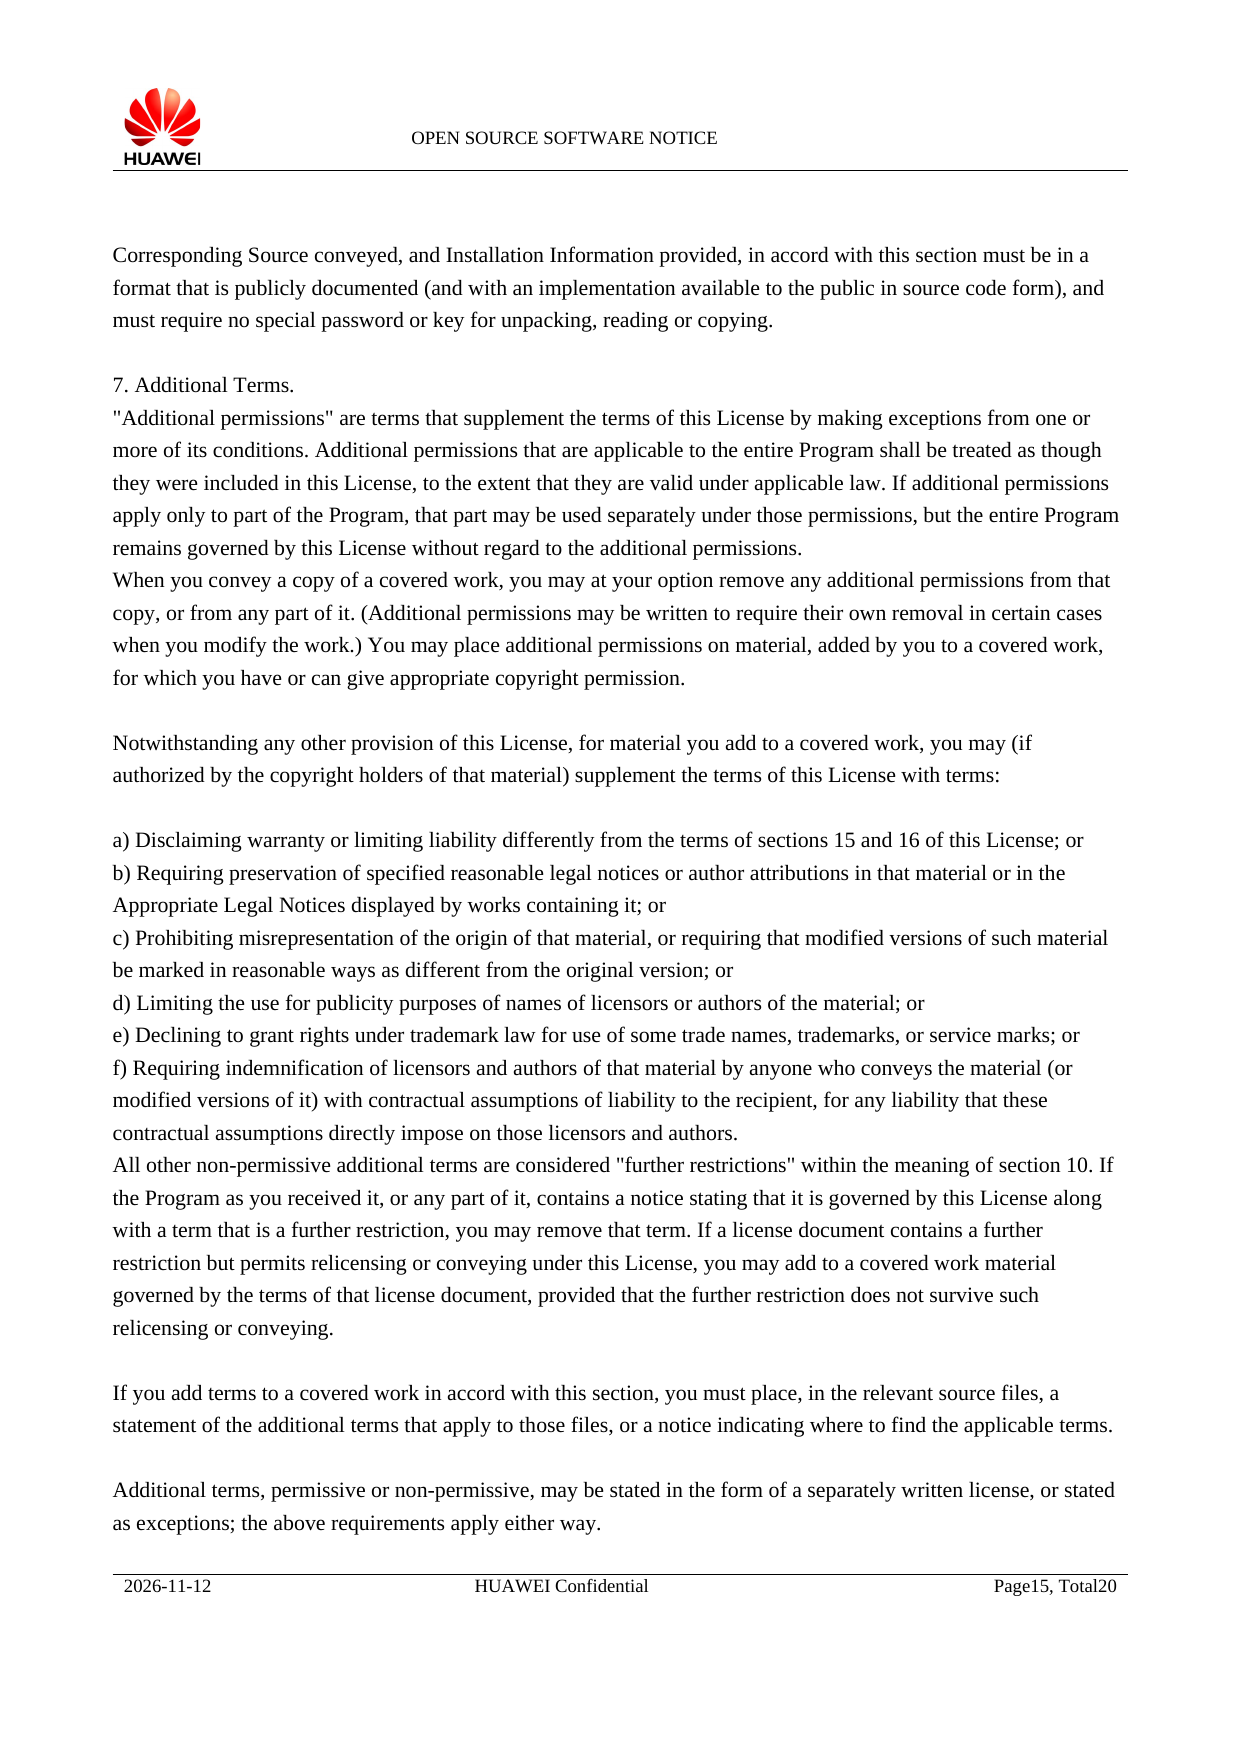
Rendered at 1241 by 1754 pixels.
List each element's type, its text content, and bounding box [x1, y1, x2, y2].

text Notwithstanding any other provision of this License, for material you add to a covered work, you may (if authorized by the copyright holders of that material) supplement the terms of this License with terms: [112, 726, 1128, 791]
text f) Requiring indemnification of licensors and authors of that material by anyone who conveys the material (or modified versions of it) with contractual assumptions of liability to the recipient, for any liability that these contractual assumptions directly impose on those licensors and authors. [112, 1051, 1128, 1149]
text 7. Additional Terms. [112, 369, 1128, 401]
text b) Requiring preservation of specified reasonable legal notices or author attributions in that material or in the Appropriate Legal Notices displayed by works containing it; or [112, 856, 1128, 921]
text "Additional permissions" are terms that supplement the terms of this License by making exceptions from one or more of its conditions. Additional permissions that are applicable to the entire Program shall be treated as though they were included in this License, to the extent that they are valid under applicable law. If additional permissions apply only to part of the Program, that part may be used separately under those permissions, but the entire Program remains governed by this License without regard to the additional permissions. [112, 401, 1128, 564]
text e) Declining to grant rights under trademark law for use of some trade names, trademarks, or service marks; or [112, 1019, 1128, 1051]
text d) Limiting the use for publicity purposes of names of licensors or authors of the material; or [112, 986, 1128, 1019]
text c) Prohibiting misrepresentation of the origin of that material, or requiring that modified versions of such material be marked in reasonable ways as different from the original version; or [112, 921, 1128, 986]
text Corresponding Source conveyed, and Installation Information provided, in accord with this section must be in a format that is publicly documented (and with an implementation available to the public in source code form), and must require no special password or key for unpacking, reading or copying. [112, 239, 1128, 336]
text If you add terms to a covered work in accord with this section, you must place, in the relevant source files, a statement of the additional terms that apply to those files, or a notice indicating where to find the applicable terms. [112, 1376, 1128, 1441]
text When you convey a copy of a covered work, you may at your option remove any additional permissions from that copy, or from any part of it. (Additional permissions may be written to require their own removal in certain cases when you modify the work.) You may place additional permissions on material, added by you to a covered work, for which you have or can give appropriate copyright permission. [112, 564, 1128, 694]
text All other non-permissive additional terms are considered "further restrictions" within the meaning of section 10. If the Program as you received it, or any part of it, contains a notice stating that it is governed by this License along with a term that is a further restriction, you may remove that term. If a license document contains a further restriction but permits relicensing or conveying under this License, you may add to a covered work material governed by the terms of that license document, provided that the further restriction does not survive such relicensing or conveying. [112, 1149, 1128, 1344]
picture [124, 88, 201, 165]
text Additional terms, permissive or non-permissive, may be stated in the form of a separately written license, or stated as exceptions; the above requirements apply either way. [112, 1474, 1128, 1539]
text a) Disclaiming warranty or limiting liability differently from the terms of sections 15 and 16 of this License; or [112, 824, 1128, 856]
